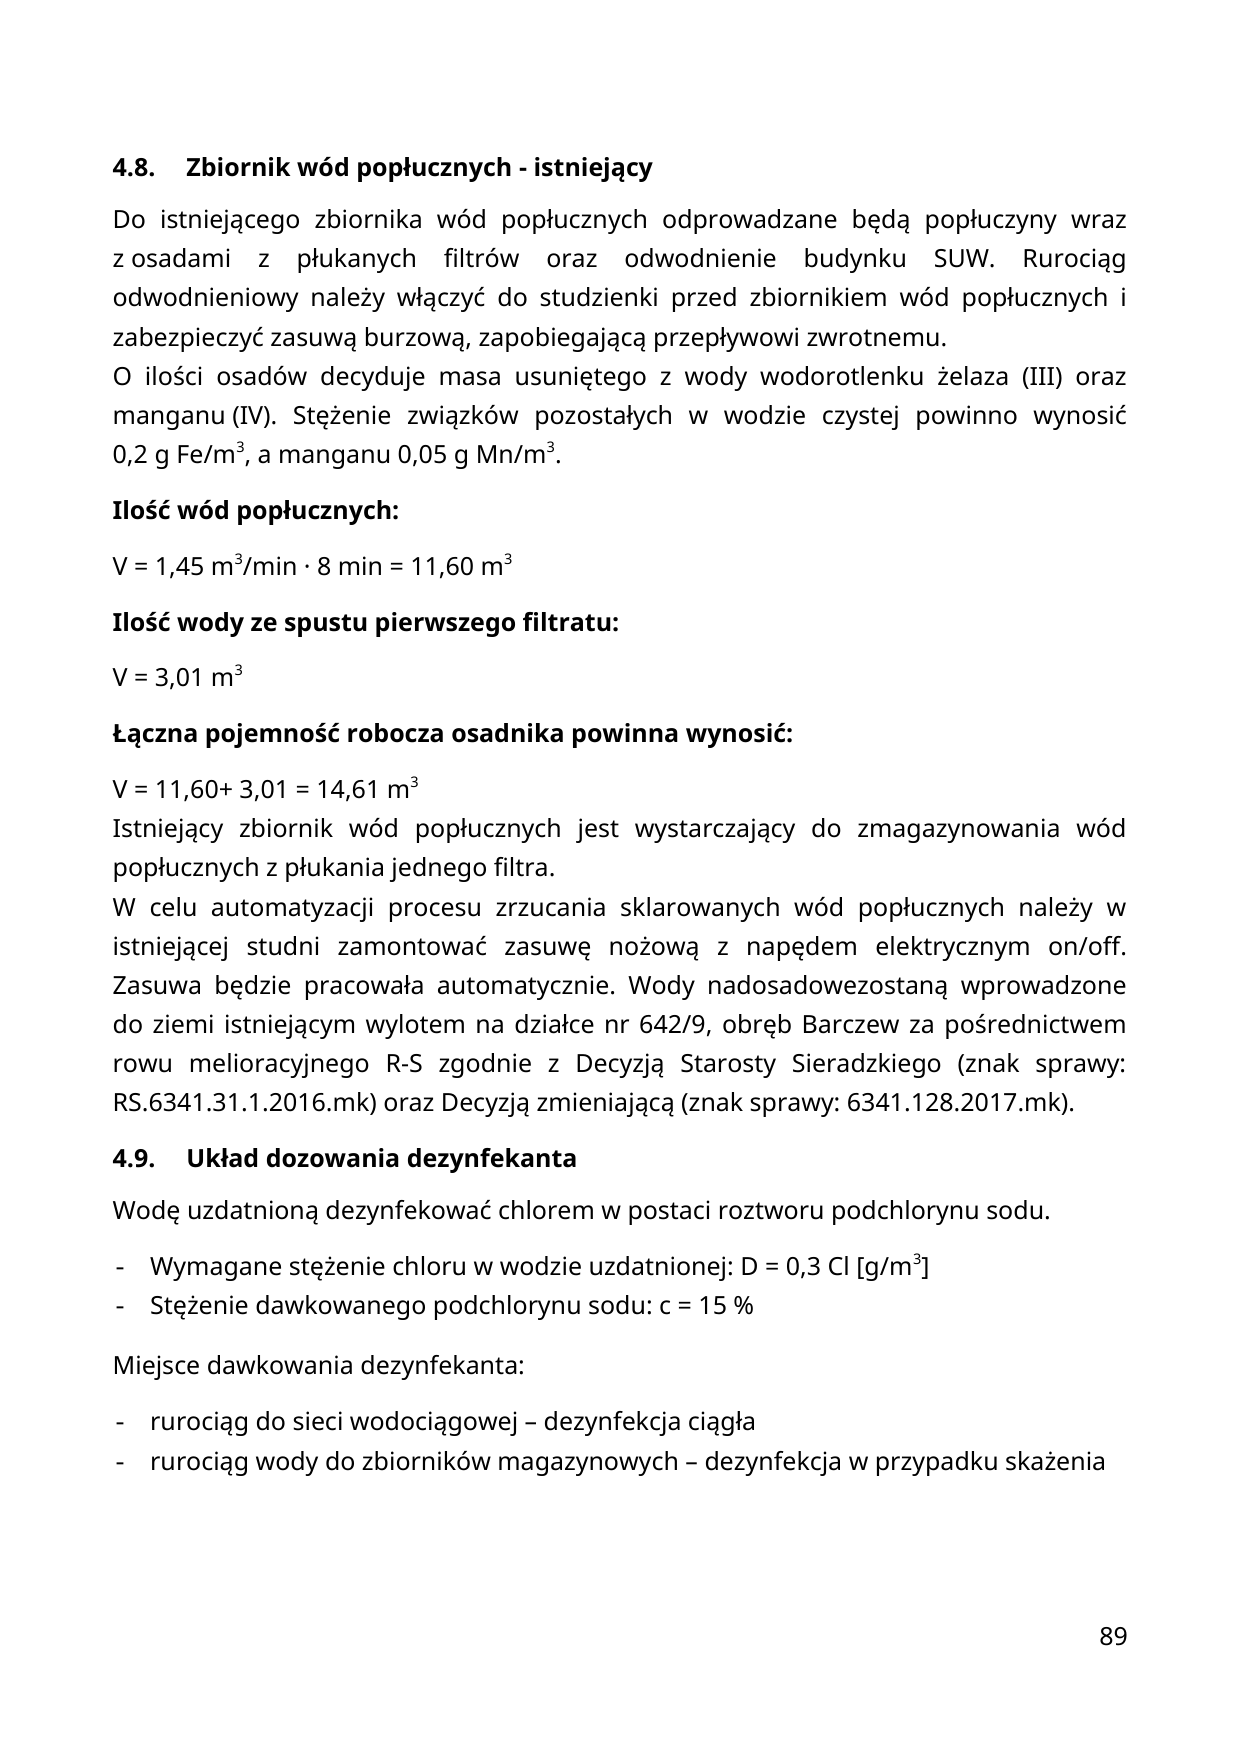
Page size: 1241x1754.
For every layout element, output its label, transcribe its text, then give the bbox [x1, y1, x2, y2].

text Wodę uzdatnioną dezynfekować chlorem w postaci roztworu podchlorynu sodu. [112, 1192, 1128, 1227]
text Zbiornik wód popłucznych - istniejący [112, 150, 1128, 184]
text Istniejący zbiornik wód popłucznych jest wystarczający do zmagazynowania wód popłucznych z płukania jednego filtra. [112, 811, 1128, 884]
text O ilości osadów decyduje masa usuniętego z wody wodorotlenku żelaza (III) oraz manganu (IV). Stężenie związków pozostałych w wodzie czystej powinno wynosić 0,2 g Fe/m3, a manganu 0,05 g Mn/m3. [112, 358, 1128, 471]
text V = 11,60+ 3,01 = 14,61 m3 [112, 772, 1128, 806]
text V = 1,45 m3/min · 8 min = 11,60 m3 [112, 548, 1128, 582]
text V = 3,01 m3 [112, 660, 1128, 694]
text Wymagane stężenie chloru w wodzie uzdatnionej: D = 0,3 Cl [g/m3] [112, 1248, 1128, 1283]
text rurociąg do sieci wodociągowej – dezynfekcja ciągła [112, 1404, 1128, 1438]
text W celu automatyzacji procesu zrzucania sklarowanych wód popłucznych należy w istniejącej studni zamontować zasuwę nożową z napędem elektrycznym on/off. Zasuwa będzie pracowała automatycznie. Wody nadosadowezostaną wprowadzone do ziemi istniejącym wylotem na działce nr 642/9, obręb Barczew za pośrednictwem rowu melioracyjnego R-S zgodnie z Decyzją Starosty Sieradzkiego (znak sprawy: RS.6341.31.1.2016.mk) oraz Decyzją zmieniającą (znak sprawy: 6341.128.2017.mk). [112, 889, 1128, 1119]
text Ilość wód popłucznych: [112, 492, 1128, 527]
text Do istniejącego zbiornika wód popłucznych odprowadzane będą popłuczyny wraz z osadami z płukanych filtrów oraz odwodnienie budynku SUW. Rurociąg odwodnieniowy należy włączyć do studzienki przed zbiornikiem wód popłucznych i zabezpieczyć zasuwą burzową, zapobiegającą przepływowi zwrotnemu. [112, 202, 1128, 353]
text Stężenie dawkowanego podchlorynu sodu: c = 15 % [112, 1288, 1128, 1322]
text Układ dozowania dezynfekanta [112, 1141, 1128, 1175]
text rurociąg wody do zbiorników magazynowych – dezynfekcja w przypadku skażenia [112, 1443, 1128, 1477]
text Miejsce dawkowania dezynfekanta: [112, 1348, 1128, 1382]
text Ilość wody ze spustu pierwszego filtratu: [112, 604, 1128, 638]
text Łączna pojemność robocza osadnika powinna wynosić: [112, 716, 1128, 750]
